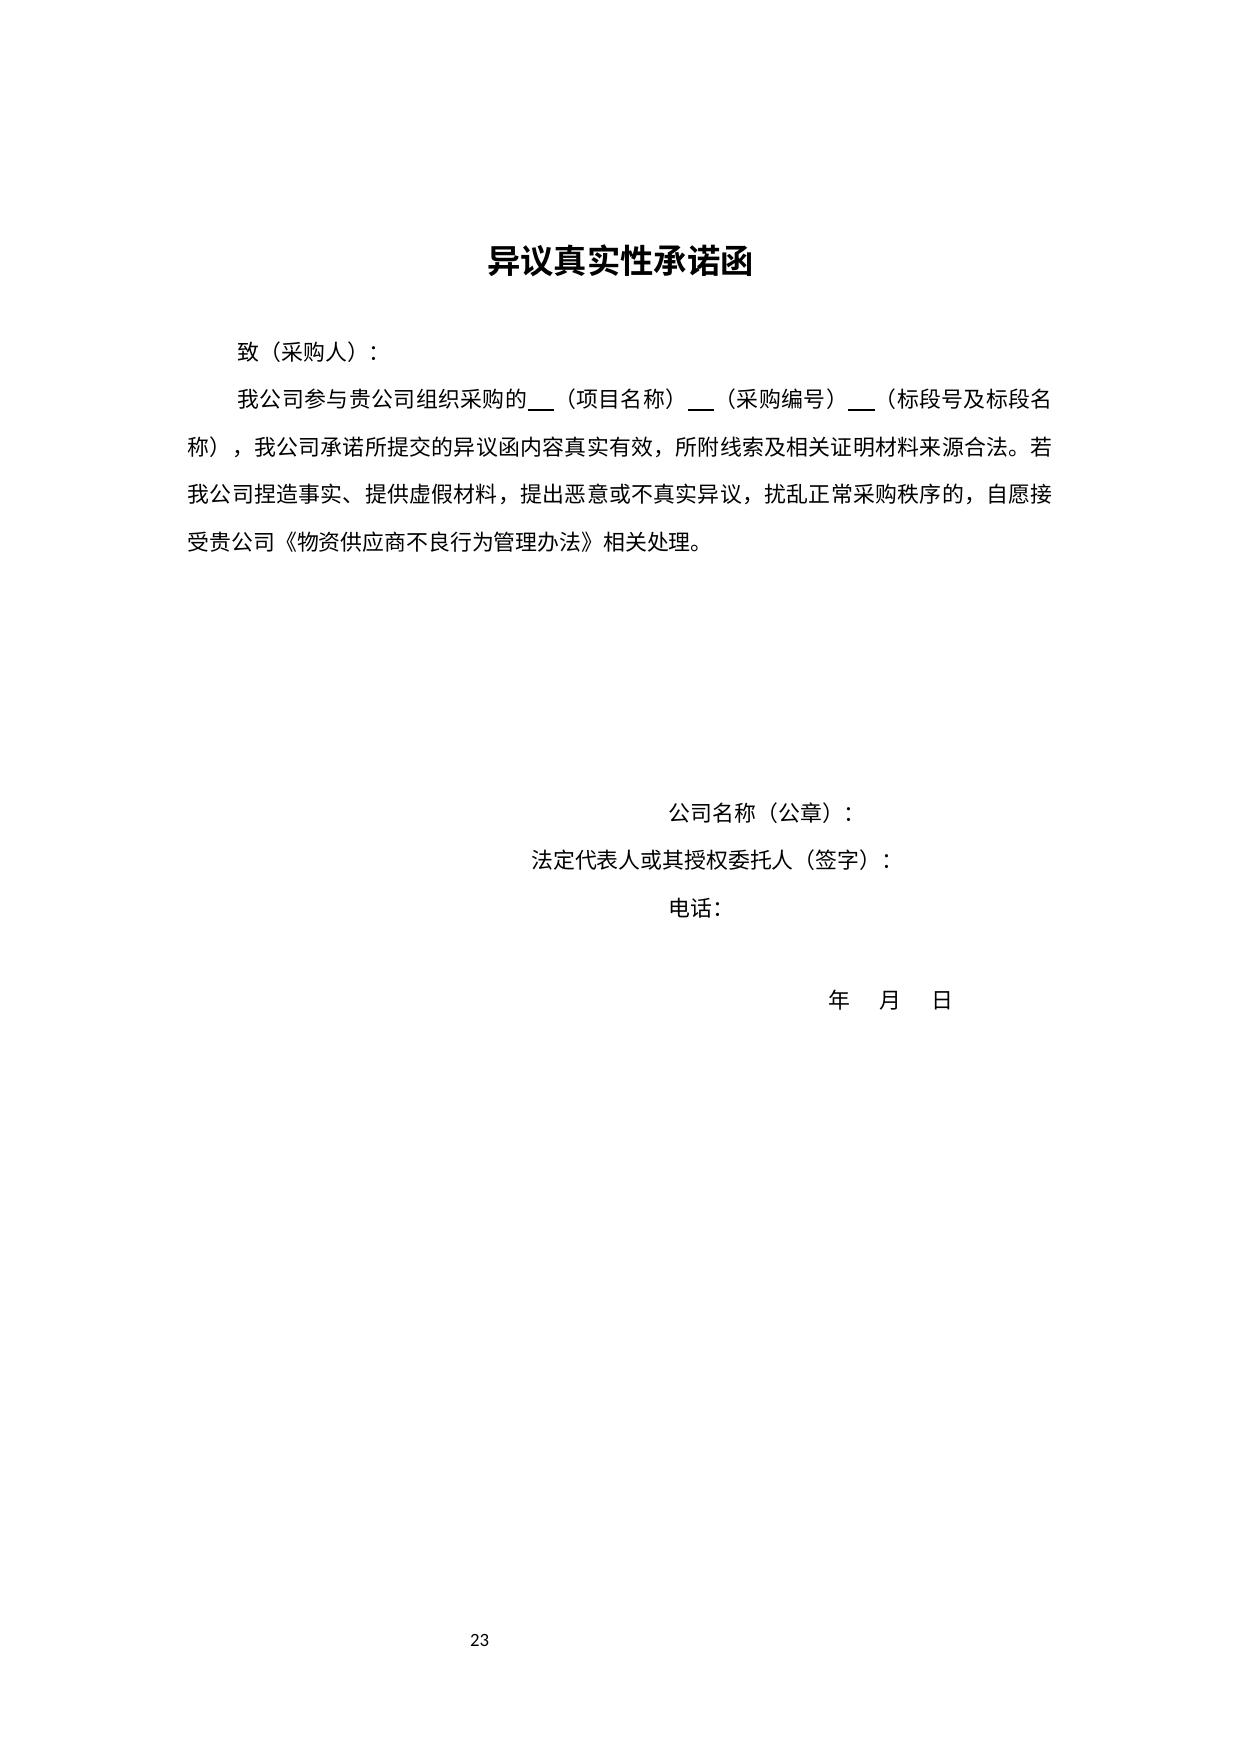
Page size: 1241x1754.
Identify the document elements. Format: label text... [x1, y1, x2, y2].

text 我公司参与贵公司组织采购的 （项目名称） （采购编号） （标段号及标段名称），我公司承诺所提交的异议函内容真实有效，所附线索及相关证明材料来源合法。若我公司捏造事实、提供虚假材料，提出恶意或不真实异议，扰乱正常采购秩序的，自愿接受贵公司《物资供应商不良行为管理办法》相关处理。 [187, 382, 1053, 556]
text 年 月 日 [187, 983, 953, 1015]
text 法定代表人或其授权委托人（签字）： [187, 843, 1053, 875]
text 致（采购人）： [187, 334, 1053, 366]
text 异议真实性承诺函 [187, 227, 1053, 292]
text 公司名称（公章）： [187, 796, 1053, 827]
text 电话： [187, 891, 1053, 922]
